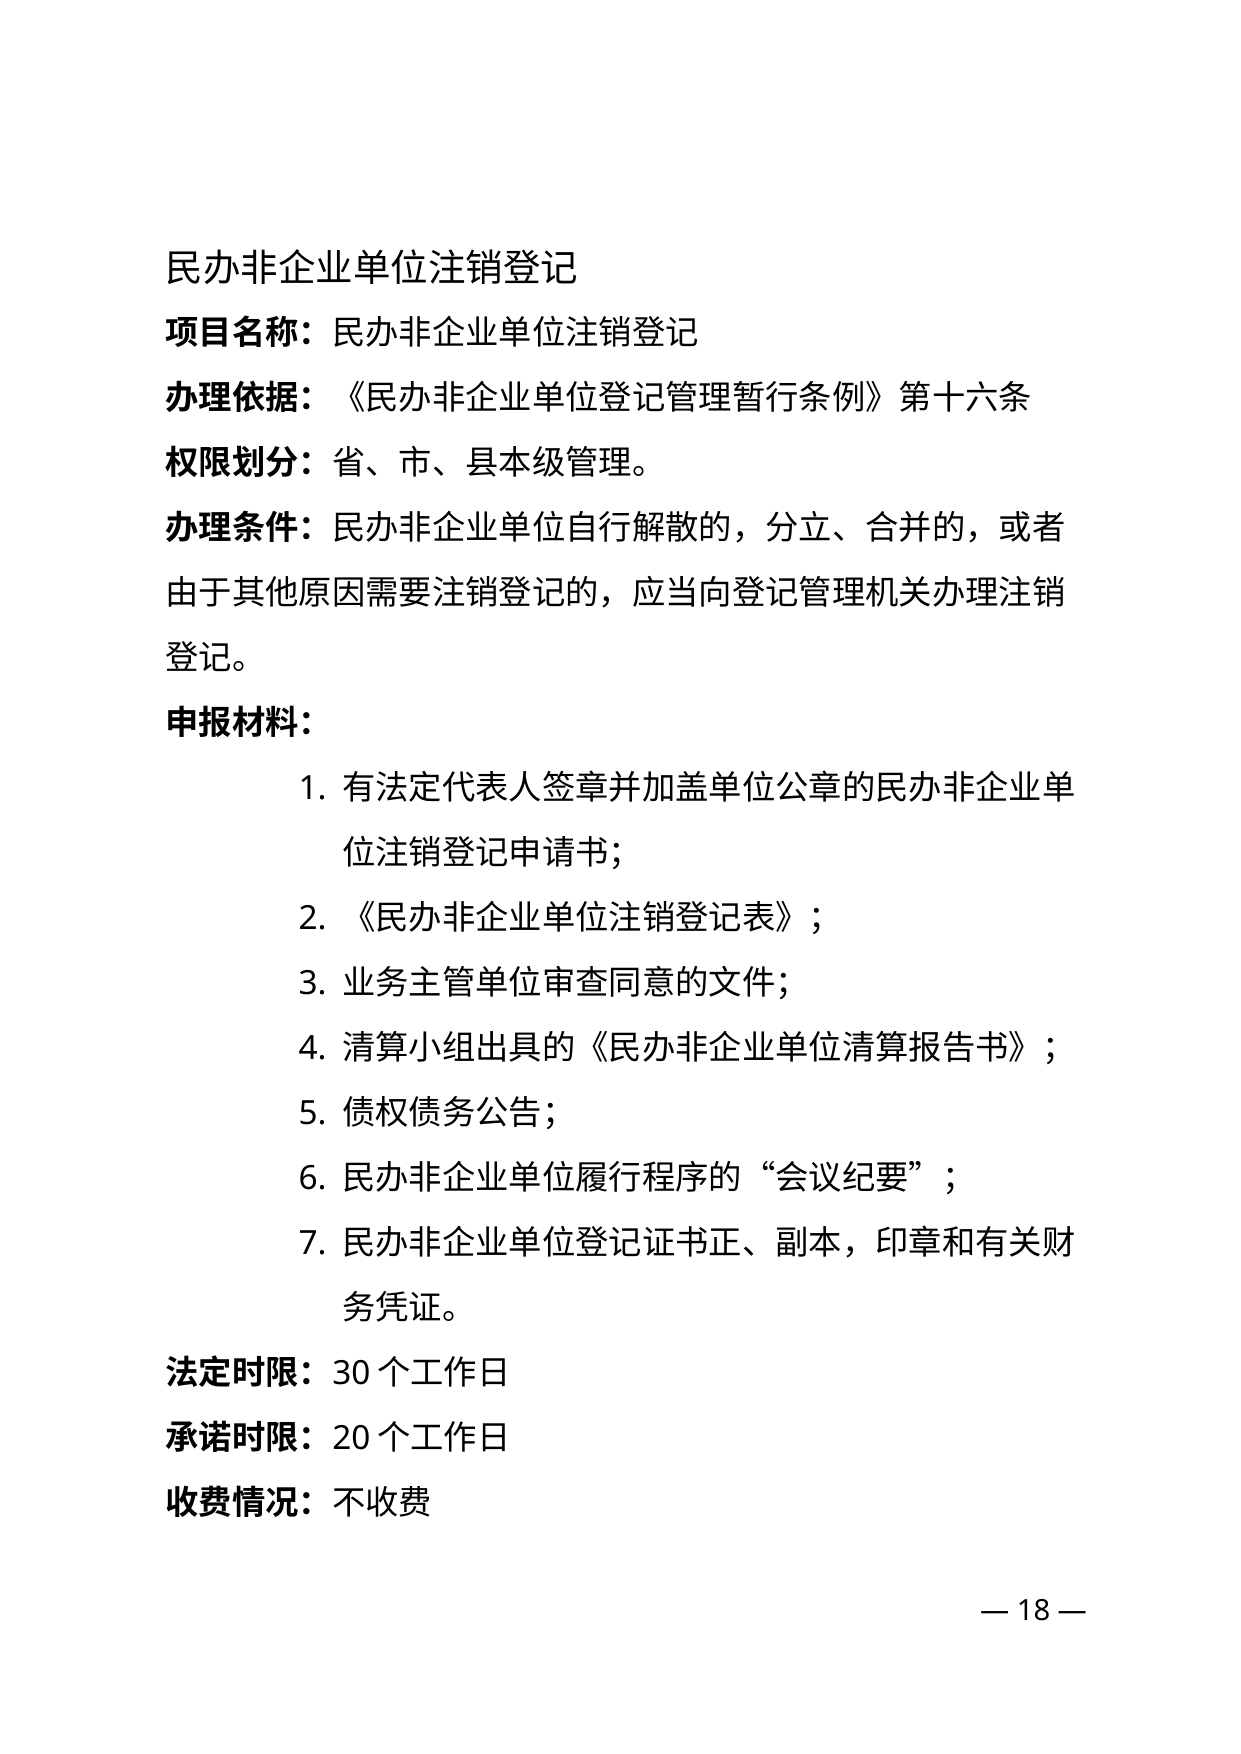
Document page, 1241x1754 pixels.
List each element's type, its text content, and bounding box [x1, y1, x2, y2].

text 项目名称：民办非企业单位注销登记 [165, 298, 1087, 363]
list 民办非企业单位履行程序的“会议纪要”； [298, 1143, 1087, 1208]
text 法定时限：30个工作日 [165, 1338, 1087, 1403]
list 业务主管单位审查同意的文件； [298, 948, 1087, 1013]
list 有法定代表人签章并加盖单位公章的民办非企业单位注销登记申请书； [298, 753, 1087, 883]
text 权限划分：省、市、县本级管理。 [165, 428, 1087, 493]
list 债权债务公告； [298, 1078, 1087, 1143]
list 清算小组出具的《民办非企业单位清算报告书》； [298, 1013, 1087, 1078]
list 民办非企业单位登记证书正、副本，印章和有关财务凭证。 [298, 1208, 1087, 1338]
text 承诺时限：20个工作日 [165, 1403, 1087, 1468]
text 办理依据：《民办非企业单位登记管理暂行条例》第十六条 [165, 363, 1087, 428]
list 《民办非企业单位注销登记表》； [298, 883, 1087, 948]
text 办理条件：民办非企业单位自行解散的，分立、合并的，或者由于其他原因需要注销登记的，应当向登记管理机关办理注销登记。 [165, 493, 1087, 688]
text 收费情况：不收费 [165, 1468, 1087, 1533]
text 申报材料： [165, 688, 1087, 753]
text 民办非企业单位注销登记 [165, 233, 1087, 298]
